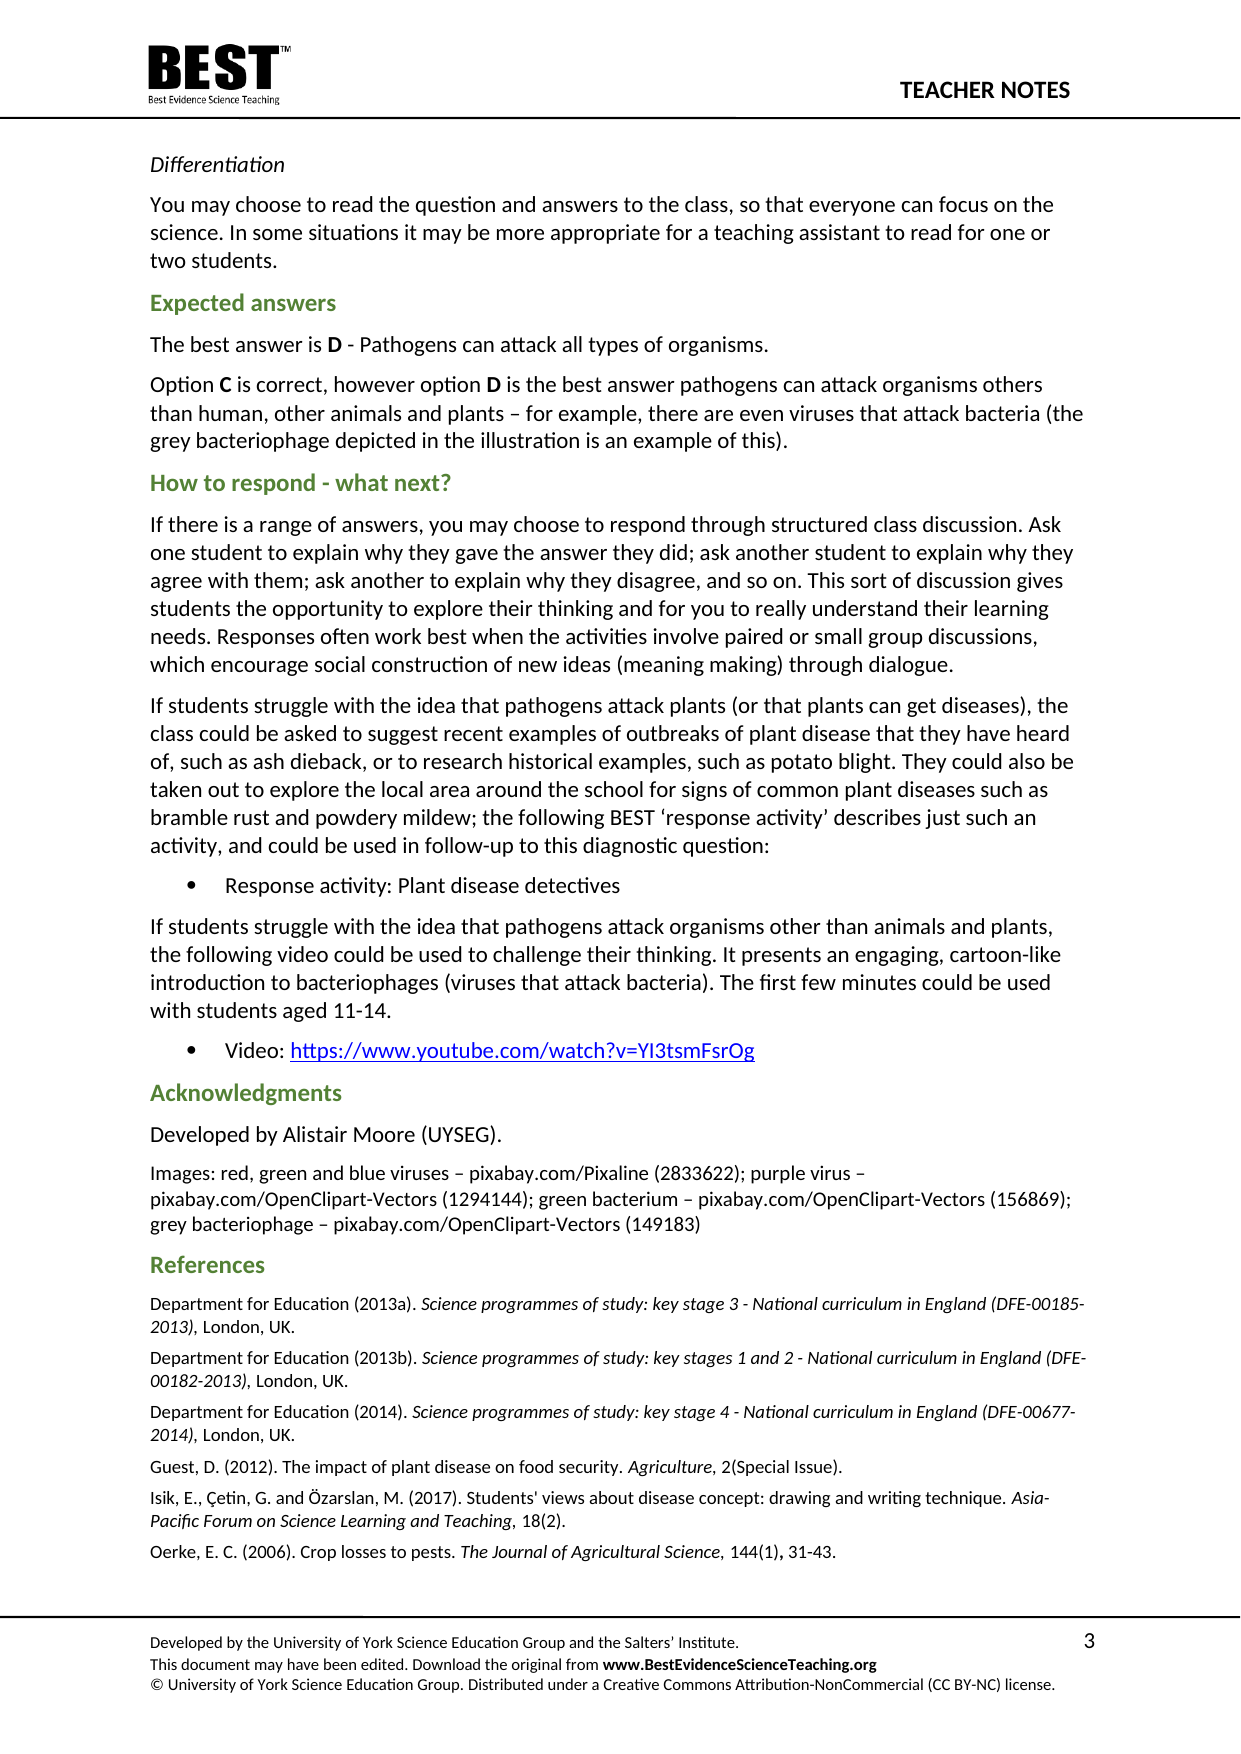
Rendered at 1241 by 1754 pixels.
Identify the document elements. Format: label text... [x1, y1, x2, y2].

text Department for Education (2013b). Science programmes of study: key stages 1 and 2 - National curriculum in England (DFE-00182-2013), London, UK. [150, 1347, 1090, 1392]
text Images: red, green and blue viruses – pixabay.com/Pixaline (2833622); purple virus – pixabay.com/OpenClipart-Vectors (1294144); green bacterium – pixabay.com/OpenClipart-Vectors (156869); grey bacteriophage – pixabay.com/OpenClipart-Vectors (149183) [150, 1161, 1090, 1237]
text You may choose to read the question and answers to the class, so that everyone can focus on the science. In some situations it may be more appropriate for a teaching assistant to read for one or two students. [150, 191, 1090, 274]
text Differentiation [150, 150, 1090, 178]
list Response activity: Plant disease detectives [187, 871, 1090, 899]
text If students struggle with the idea that pathogens attack organisms other than animals and plants, the following video could be used to challenge their thinking. It presents an engaging, cartoon-like introduction to bacteriophages (viruses that attack bacteria). The first few minutes could be used with students aged 11-14. [150, 912, 1090, 1024]
text If there is a range of answers, you may choose to respond through structured class discussion. Ask one student to explain why they gave the answer they did; ask another student to explain why they agree with them; ask another to explain why they disagree, and so on. This sort of discussion gives students the opportunity to explore their thinking and for you to really understand their learning needs. Responses often work best when the activities involve paired or small group discussions, which encourage social construction of new ideas (meaning making) through dialogue. [150, 510, 1090, 678]
text Department for Education (2013a). Science programmes of study: key stage 3 - National curriculum in England (DFE-00185-2013), London, UK. [150, 1292, 1090, 1338]
text Oerke, E. C. (2006). Crop losses to pests. The Journal of Agricultural Science, 144(1), 31-43. [150, 1540, 1090, 1563]
text Acknowledgments [150, 1077, 1090, 1108]
text References [150, 1249, 1090, 1280]
text The best answer is D - Pathogens can attack all types of organisms. [150, 330, 1090, 358]
list Video: https://www.youtube.com/watch?v=YI3tsmFsrOg [187, 1037, 1090, 1064]
text Isik, E., Çetin, G. and Özarslan, M. (2017). Students' views about disease concept: drawing and writing technique. Asia-Pacific Forum on Science Learning and Teaching, 18(2). [150, 1486, 1090, 1532]
text Expected answers [150, 287, 1090, 318]
picture [148, 44, 291, 105]
text Guest, D. (2012). The impact of plant disease on food security. Agriculture, 2(Special Issue). [150, 1455, 1090, 1478]
text Option C is correct, however option D is the best answer pathogens can attack organisms others than human, other animals and plants – for example, there are even viruses that attack bacteria (the grey bacteriophage depicted in the illustration is an example of this). [150, 371, 1090, 455]
text Department for Education (2014). Science programmes of study: key stage 4 - National curriculum in England (DFE-00677-2014), London, UK. [150, 1401, 1090, 1447]
text Developed by Alistair Moore (UYSEG). [150, 1120, 1090, 1148]
text If students struggle with the idea that pathogens attack plants (or that plants can get diseases), the class could be asked to suggest recent examples of outbreaks of plant disease that they have heard of, such as ash dieback, or to research historical examples, such as potato blight. They could also be taken out to explore the local area around the school for signs of common plant diseases such as bramble rust and powdery mildew; the following BEST ‘response activity’ describes just such an activity, and could be used in follow-up to this diagnostic question: [150, 691, 1090, 859]
text How to respond - what next? [150, 467, 1090, 498]
